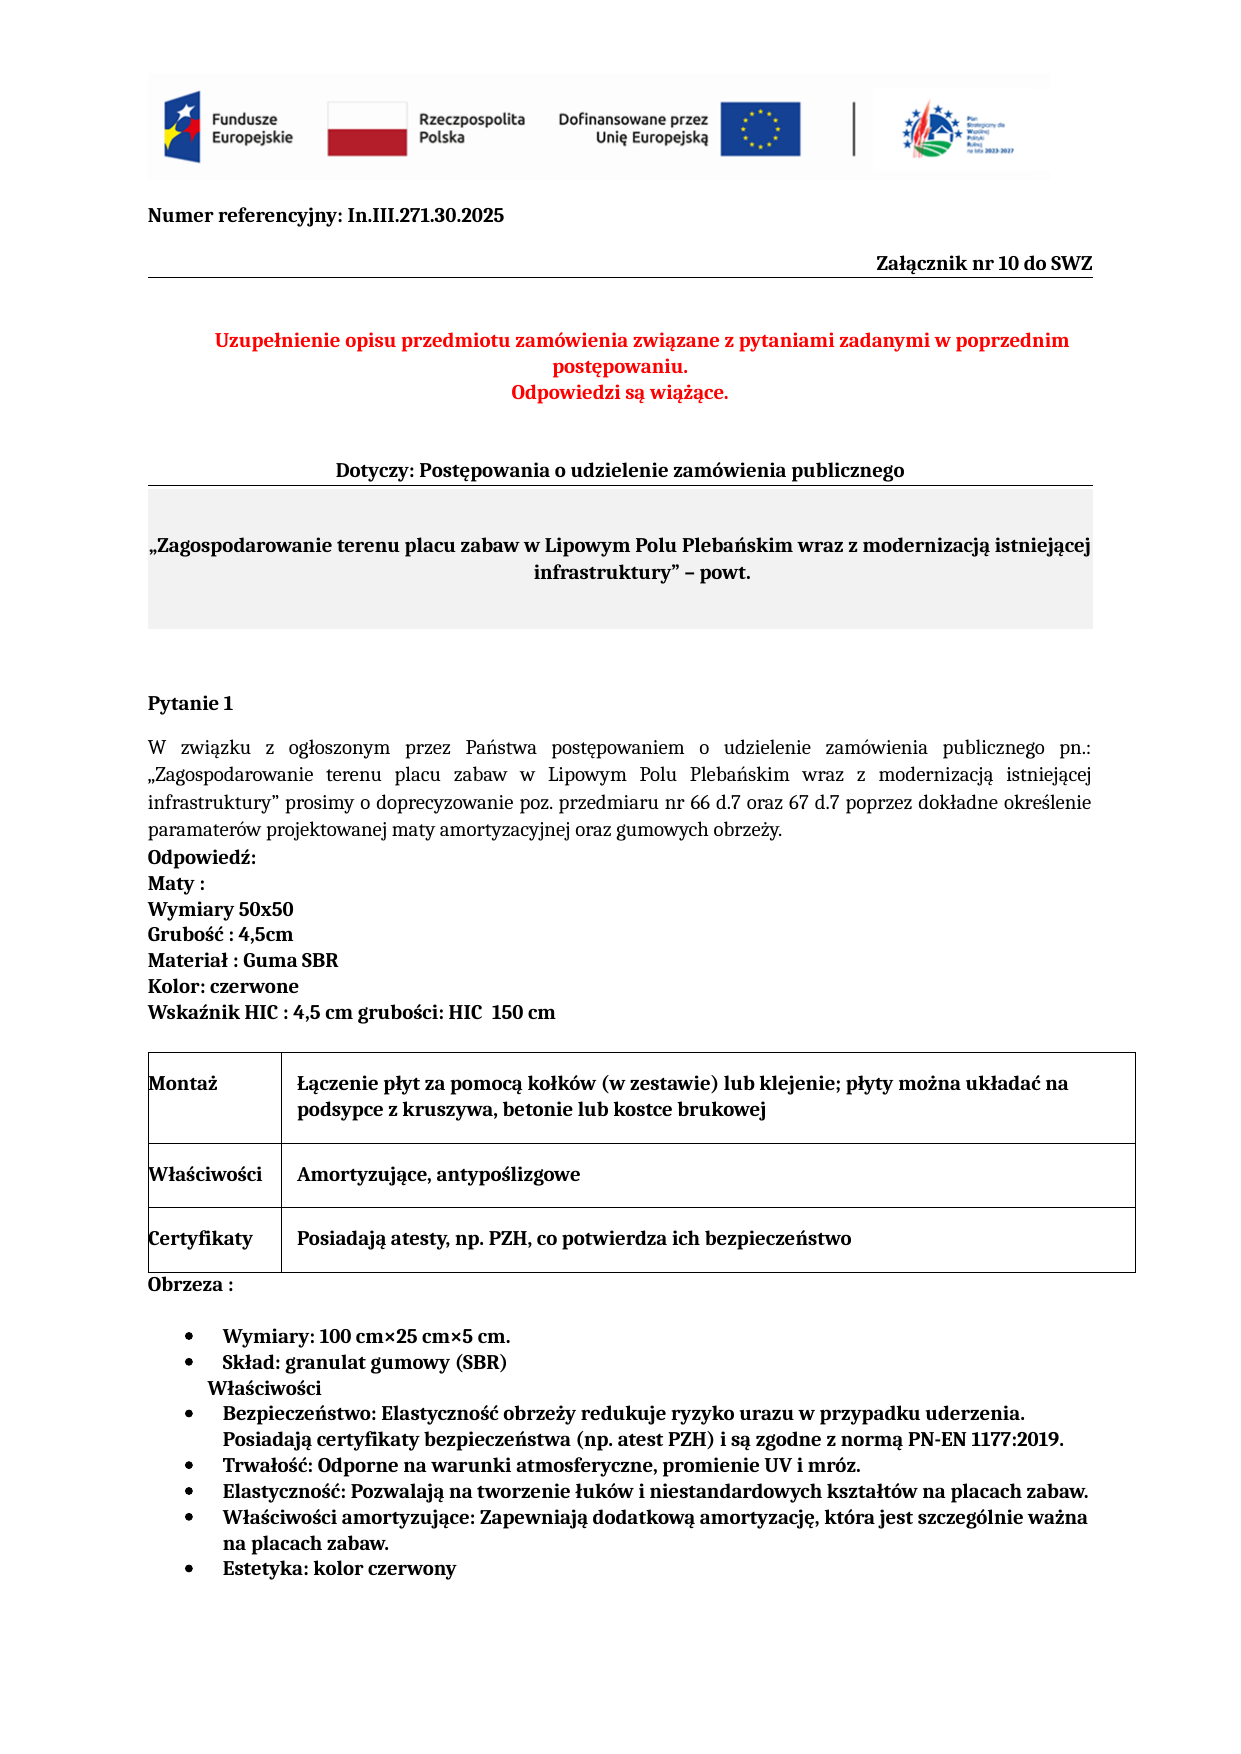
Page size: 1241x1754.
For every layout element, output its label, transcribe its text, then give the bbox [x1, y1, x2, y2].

text Uzupełnienie opisu przedmiotu zamówienia związane z pytaniami zadanymi w poprzednim postępowaniu. [148, 329, 1093, 379]
text Grubość : 4,5cm [148, 923, 1093, 947]
list Estetyka: kolor czerwony [185, 1557, 1093, 1581]
text Kolor: czerwone [148, 975, 1093, 999]
text Wskaźnik HIC : 4,5 cm grubości: HIC 150 cm [148, 1001, 1093, 1024]
text Obrzeza : [148, 1273, 1093, 1297]
list Wymiary: 100 cm×25 cm×5 cm. [185, 1324, 1093, 1348]
table_header Łączenie płyt za pomocą kołków (w zestawie) lub klejenie; płyty można układać na podsypce z kruszywa, betonie lub kostce brukowej [282, 1053, 1135, 1143]
table_header Montaż [149, 1053, 281, 1143]
text „Zagospodarowanie terenu placu zabaw w Lipowym Polu Plebańskim wraz z modernizacją istniejącej infrastruktury” – powt. [148, 533, 1093, 585]
table_cell Właściwości [149, 1144, 281, 1207]
text Odpowiedzi są wiążące. [148, 381, 1093, 404]
text Odpowiedź: [148, 846, 1093, 869]
list Elastyczność: Pozwalają na tworzenie łuków i niestandardowych kształtów na placach zabaw. [185, 1479, 1093, 1503]
list Skład: granulat gumowy (SBR) [185, 1350, 1093, 1374]
list Trwałość: Odporne na warunki atmosferyczne, promienie UV i mróz. [185, 1454, 1093, 1478]
table_cell Posiadają atesty, np. PZH, co potwierdza ich bezpieczeństwo [282, 1208, 1135, 1272]
text Dotyczy: Postępowania o udzielenie zamówienia publicznego [148, 459, 1093, 485]
text Pytanie 1 [148, 691, 1093, 715]
picture [147, 73, 1051, 180]
table_cell Amortyzujące, antypoślizgowe [282, 1144, 1135, 1207]
text Maty : [148, 871, 1093, 895]
list Właściwości amortyzujące: Zapewniają dodatkową amortyzację, która jest szczególnie ważna na placach zabaw. [185, 1505, 1093, 1555]
title Załącznik nr 10 do SWZ [148, 251, 1093, 277]
text Wymiary 50x50 [148, 897, 1093, 921]
text W związku z ogłoszonym przez Państwa postępowaniem o udzielenie zamówienia publicznego pn.: „Zagospodarowanie terenu placu zabaw w Lipowym Polu Plebańskim wraz z modernizacją istniejącej infrastruktury” prosimy o doprecyzowanie poz. przedmiaru nr 66 d.7 oraz 67 d.7 poprzez dokładne określenie paramaterów projektowanej maty amortyzacyjnej oraz gumowych obrzeży. [148, 736, 1093, 842]
text Właściwości [148, 1376, 1093, 1400]
list Bezpieczeństwo: Elastyczność obrzeży redukuje ryzyko urazu w przypadku uderzenia. Posiadają certyfikaty bezpieczeństwa (np. atest PZH) i są zgodne z normą PN-EN 1177:2019. [185, 1402, 1093, 1452]
text Materiał : Guma SBR [148, 949, 1093, 973]
table_cell Certyfikaty [149, 1208, 281, 1272]
